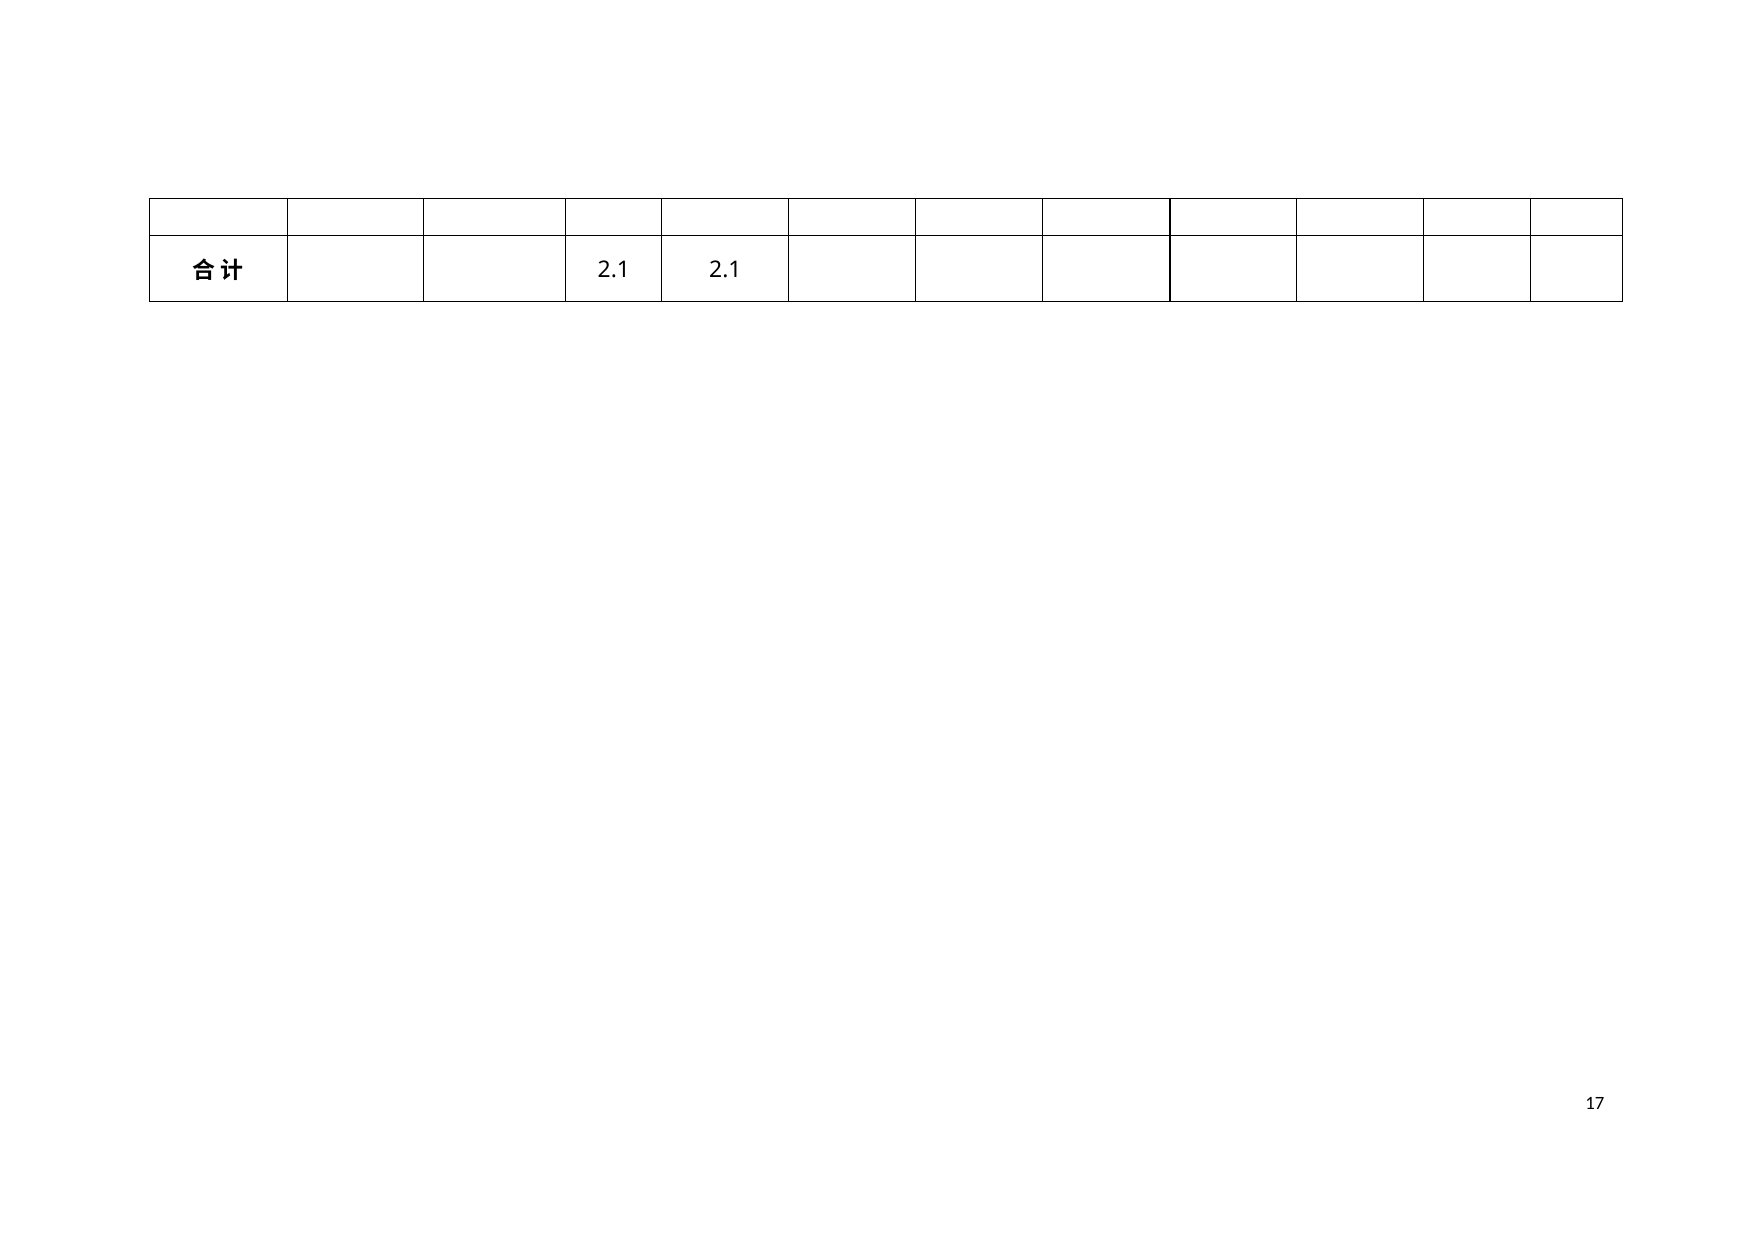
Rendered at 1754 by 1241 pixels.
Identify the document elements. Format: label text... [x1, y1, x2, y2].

table_cell [916, 236, 1042, 301]
table_cell [1043, 236, 1169, 301]
table_cell [1171, 199, 1296, 235]
table_cell [789, 199, 915, 235]
table_cell [1043, 199, 1169, 235]
table_cell [288, 199, 423, 235]
table_cell [1424, 199, 1530, 235]
table_cell [1531, 199, 1622, 235]
table_cell [916, 199, 1042, 235]
table_cell [150, 199, 287, 235]
table_cell [566, 199, 661, 235]
table_cell [662, 199, 788, 235]
table_cell 2.1 [566, 236, 661, 301]
table_cell [1531, 236, 1622, 301]
table_cell [424, 236, 565, 301]
table_cell 2.1 [662, 236, 788, 301]
table_cell 合 计 [150, 236, 287, 301]
table_cell [288, 236, 423, 301]
table_cell [1424, 236, 1530, 301]
table_cell [1297, 236, 1423, 301]
table_cell [424, 199, 565, 235]
table_cell [1297, 199, 1423, 235]
table_cell [789, 236, 915, 301]
table_cell [1171, 236, 1296, 301]
